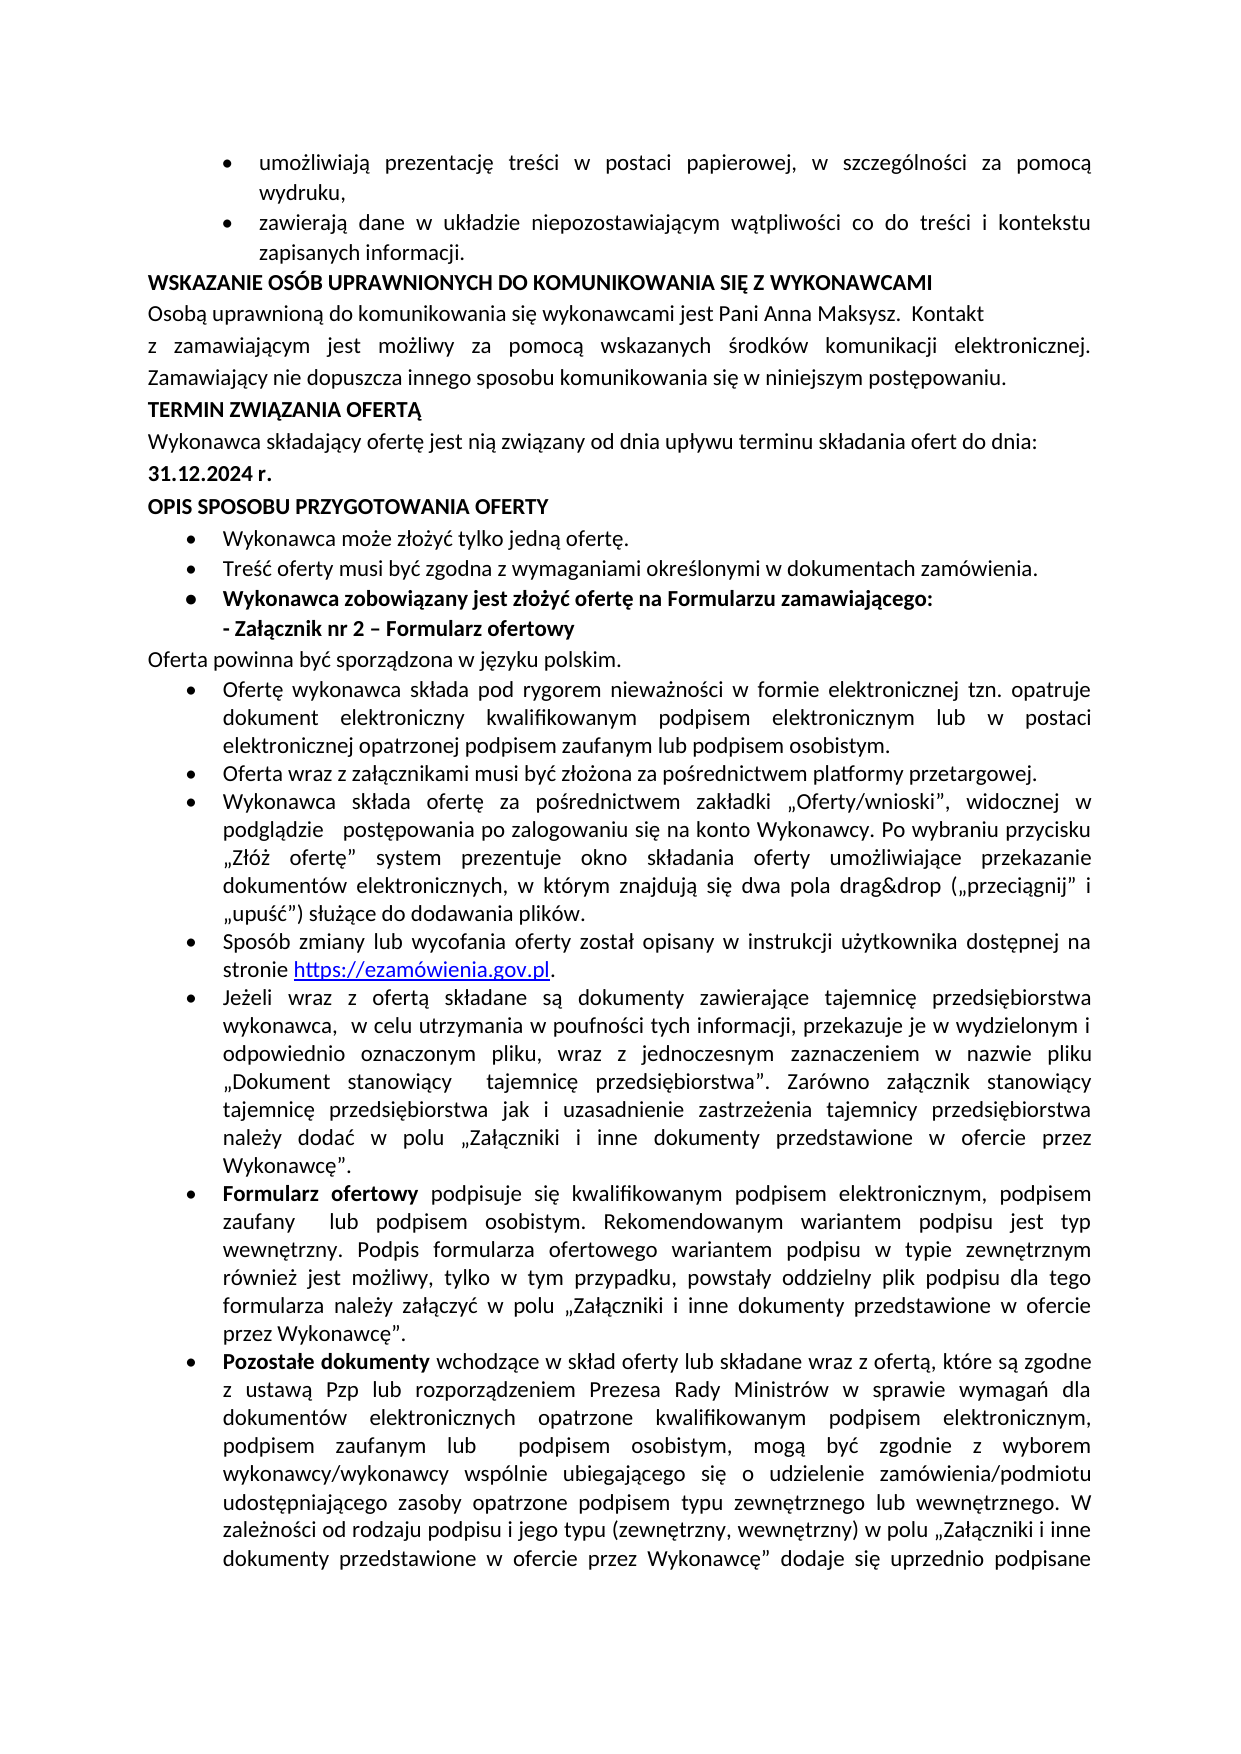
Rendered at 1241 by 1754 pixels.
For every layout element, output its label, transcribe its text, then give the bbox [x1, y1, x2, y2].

list Treść oferty musi być zgodna z wymaganiami określonymi w dokumentach zamówienia. [185, 554, 1093, 582]
list Wykonawca może złożyć tylko jedną ofertę. [185, 524, 1093, 552]
list Oferta wraz z załącznikami musi być złożona za pośrednictwem platformy przetargowej. [185, 759, 1093, 787]
text OPIS SPOSOBU PRZYGOTOWANIA OFERTY [148, 492, 1093, 520]
list Formularz ofertowy podpisuje się kwalifikowanym podpisem elektronicznym, podpisem zaufany lub podpisem osobistym. Rekomendowanym wariantem podpisu jest typ wewnętrzny. Podpis formularza ofertowego wariantem podpisu w typie zewnętrznym również jest możliwy, tylko w tym przypadku, powstały oddzielny plik podpisu dla tego formularza należy załączyć w polu „Załączniki i inne dokumenty przedstawione w ofercie przez Wykonawcę”. [185, 1179, 1093, 1347]
list Wykonawca zobowiązany jest złożyć ofertę na Formularzu zamawiającego: [185, 584, 1093, 612]
list zawierają dane w układzie niepozostawiającym wątpliwości co do treści i kontekstu zapisanych informacji. [221, 208, 1093, 266]
text Wykonawca składający ofertę jest nią związany od dnia upływu terminu składania ofert do dnia: [148, 427, 1093, 455]
list umożliwiają prezentację treści w postaci papierowej, w szczególności za pomocą wydruku, [221, 148, 1093, 206]
text Osobą uprawnioną do komunikowania się wykonawcami jest Pani Anna Maksysz. Kontakt [148, 299, 1093, 327]
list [185, 1347, 1093, 1572]
list Ofertę wykonawca składa pod rygorem nieważności w formie elektronicznej tzn. opatruje dokument elektroniczny kwalifikowanym podpisem elektronicznym lub w postaci elektronicznej opatrzonej podpisem zaufanym lub podpisem osobistym. [185, 675, 1093, 759]
text Oferta powinna być sporządzona w języku polskim. [148, 645, 1093, 673]
text z zamawiającym jest możliwy za pomocą wskazanych środków komunikacji elektronicznej. Zamawiający nie dopuszcza innego sposobu komunikowania się w niniejszym postępowaniu. [148, 331, 1093, 391]
text - Załącznik nr 2 – Formularz ofertowy [223, 614, 1093, 643]
text TERMIN ZWIĄZANIA OFERTĄ [148, 395, 1093, 423]
text WSKAZANIE OSÓB UPRAWNIONYCH DO KOMUNIKOWANIA SIĘ Z WYKONAWCAMI [148, 268, 1093, 296]
text 31.12.2024 r. [148, 459, 1093, 488]
list Sposób zmiany lub wycofania oferty został opisany w instrukcji użytkownika dostępnej na stronie https://ezamówienia.gov.pl. [185, 927, 1093, 983]
list Jeżeli wraz z ofertą składane są dokumenty zawierające tajemnicę przedsiębiorstwa wykonawca, w celu utrzymania w poufności tych informacji, przekazuje je w wydzielonym i odpowiednio oznaczonym pliku, wraz z jednoczesnym zaznaczeniem w nazwie pliku „Dokument stanowiący tajemnicę przedsiębiorstwa”. Zarówno załącznik stanowiący tajemnicę przedsiębiorstwa jak i uzasadnienie zastrzeżenia tajemnicy przedsiębiorstwa należy dodać w polu „Załączniki i inne dokumenty przedstawione w ofercie przez Wykonawcę”. [185, 983, 1093, 1179]
list Wykonawca składa ofertę za pośrednictwem zakładki „Oferty/wnioski”, widocznej w podglądzie postępowania po zalogowaniu się na konto Wykonawcy. Po wybraniu przycisku „Złóż ofertę” system prezentuje okno składania oferty umożliwiające przekazanie dokumentów elektronicznych, w którym znajdują się dwa pola drag&drop („przeciągnij” i „upuść”) służące do dodawania plików. [185, 787, 1093, 927]
